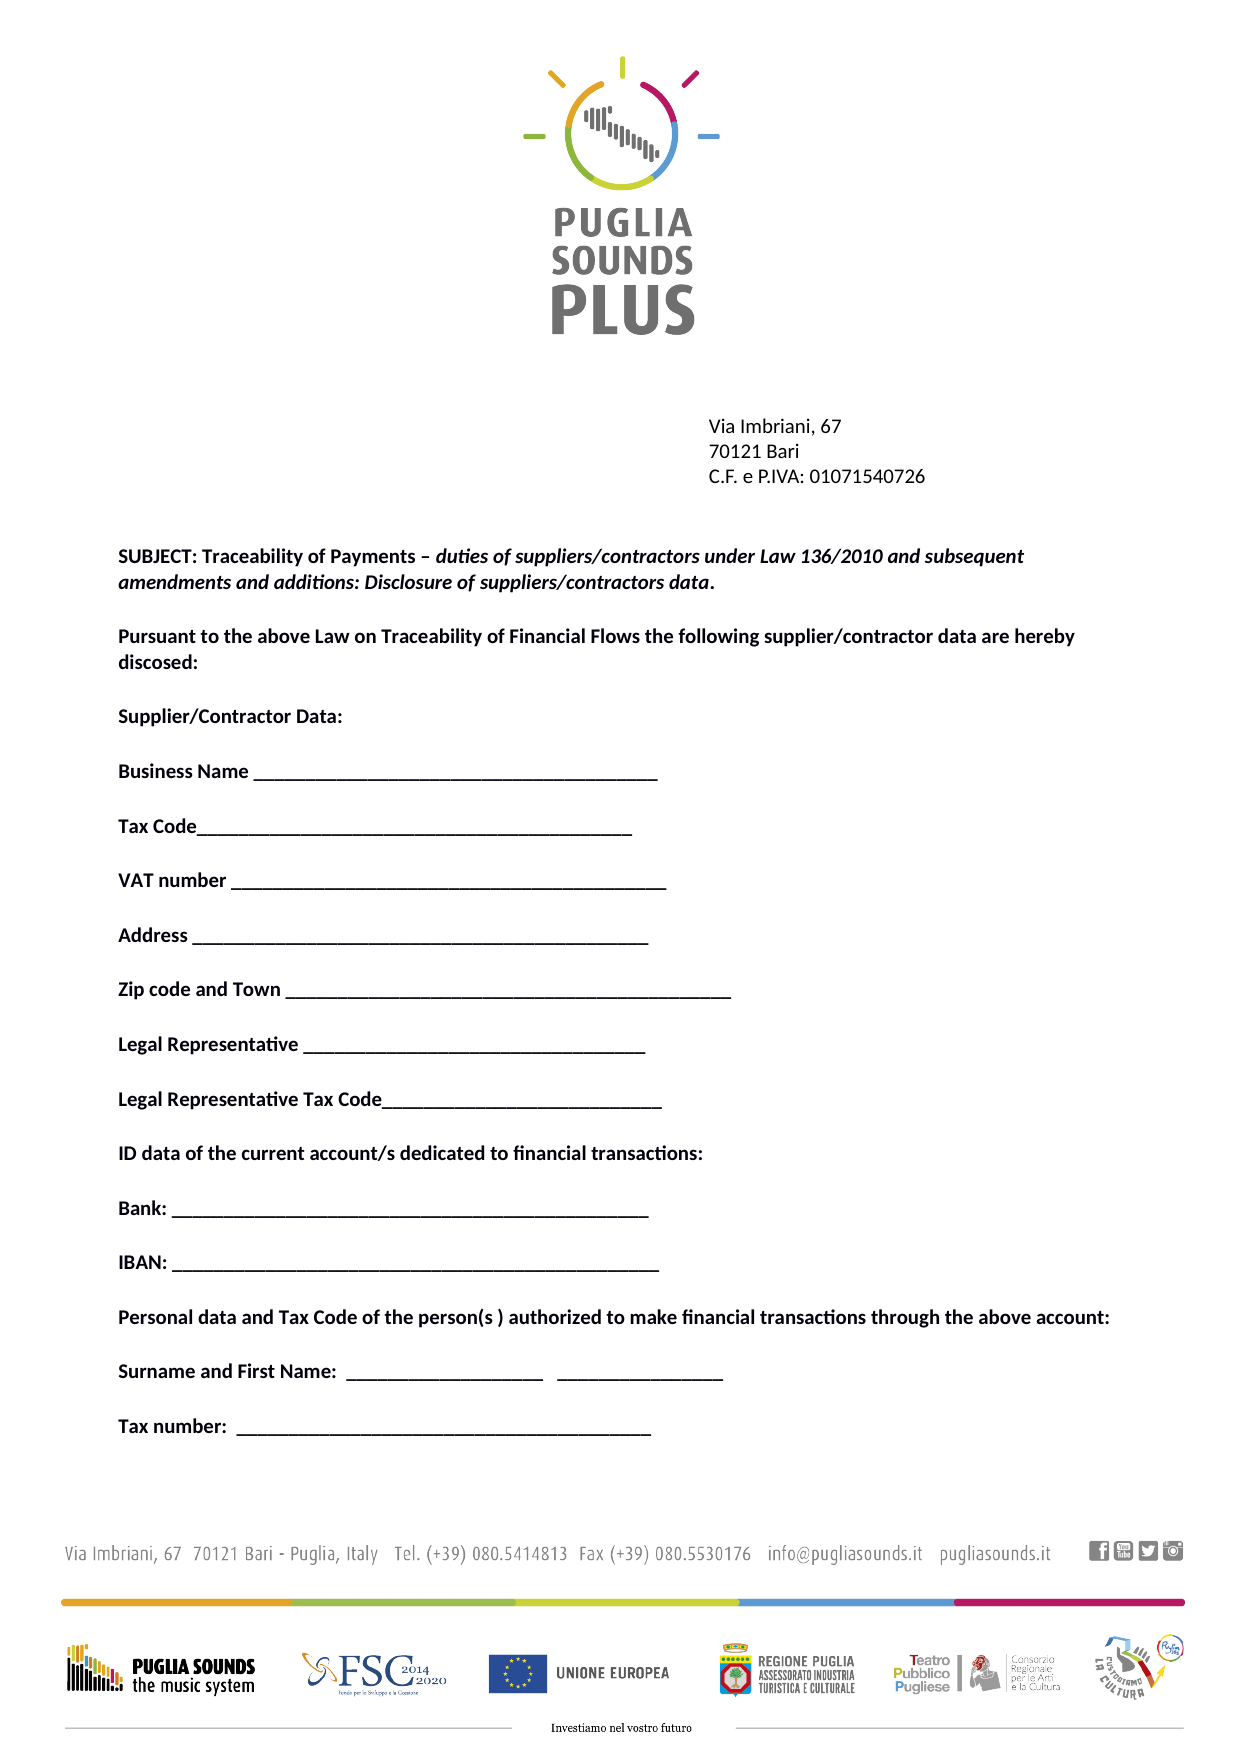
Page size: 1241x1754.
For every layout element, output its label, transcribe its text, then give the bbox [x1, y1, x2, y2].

text SUBJECT: Traceability of Payments – duties of suppliers/contractors under Law 136/2010 and subsequent amendments and additions: Disclosure of suppliers/contractors data. [118, 544, 1122, 594]
text Personal data and Tax Code of the person(s ) authorized to make financial transactions through the above account: [118, 1304, 1122, 1329]
text IBAN: _______________________________________________ [118, 1249, 1122, 1275]
text C.F. e P.IVA: 01071540726 [709, 464, 1122, 489]
picture [46, 1524, 1194, 1754]
text Pursuant to the above Law on Traceability of Financial Flows the following supplier/contractor data are hereby discosed: [118, 624, 1122, 674]
text Tax number: ________________________________________ [118, 1413, 1122, 1439]
text Bank: ______________________________________________ [118, 1195, 1122, 1220]
text Address ____________________________________________ [118, 922, 1122, 947]
text Legal Representative Tax Code___________________________ [118, 1086, 1122, 1111]
text VAT number __________________________________________ [118, 867, 1122, 893]
text Supplier/Contractor Data: [118, 704, 1122, 729]
text Legal Representative _________________________________ [118, 1031, 1122, 1057]
text Zip code and Town ___________________________________________ [118, 977, 1122, 1002]
text Via Imbriani, 67 [709, 413, 1122, 438]
text Tax Code__________________________________________ [118, 813, 1122, 838]
text Surname and First Name: ___________________ ________________ [118, 1359, 1122, 1384]
picture [18, 34, 1222, 356]
text 70121 Bari [709, 438, 1122, 464]
text ID data of the current account/s dedicated to financial transactions: [118, 1140, 1122, 1166]
text Business Name _______________________________________ [118, 758, 1122, 784]
